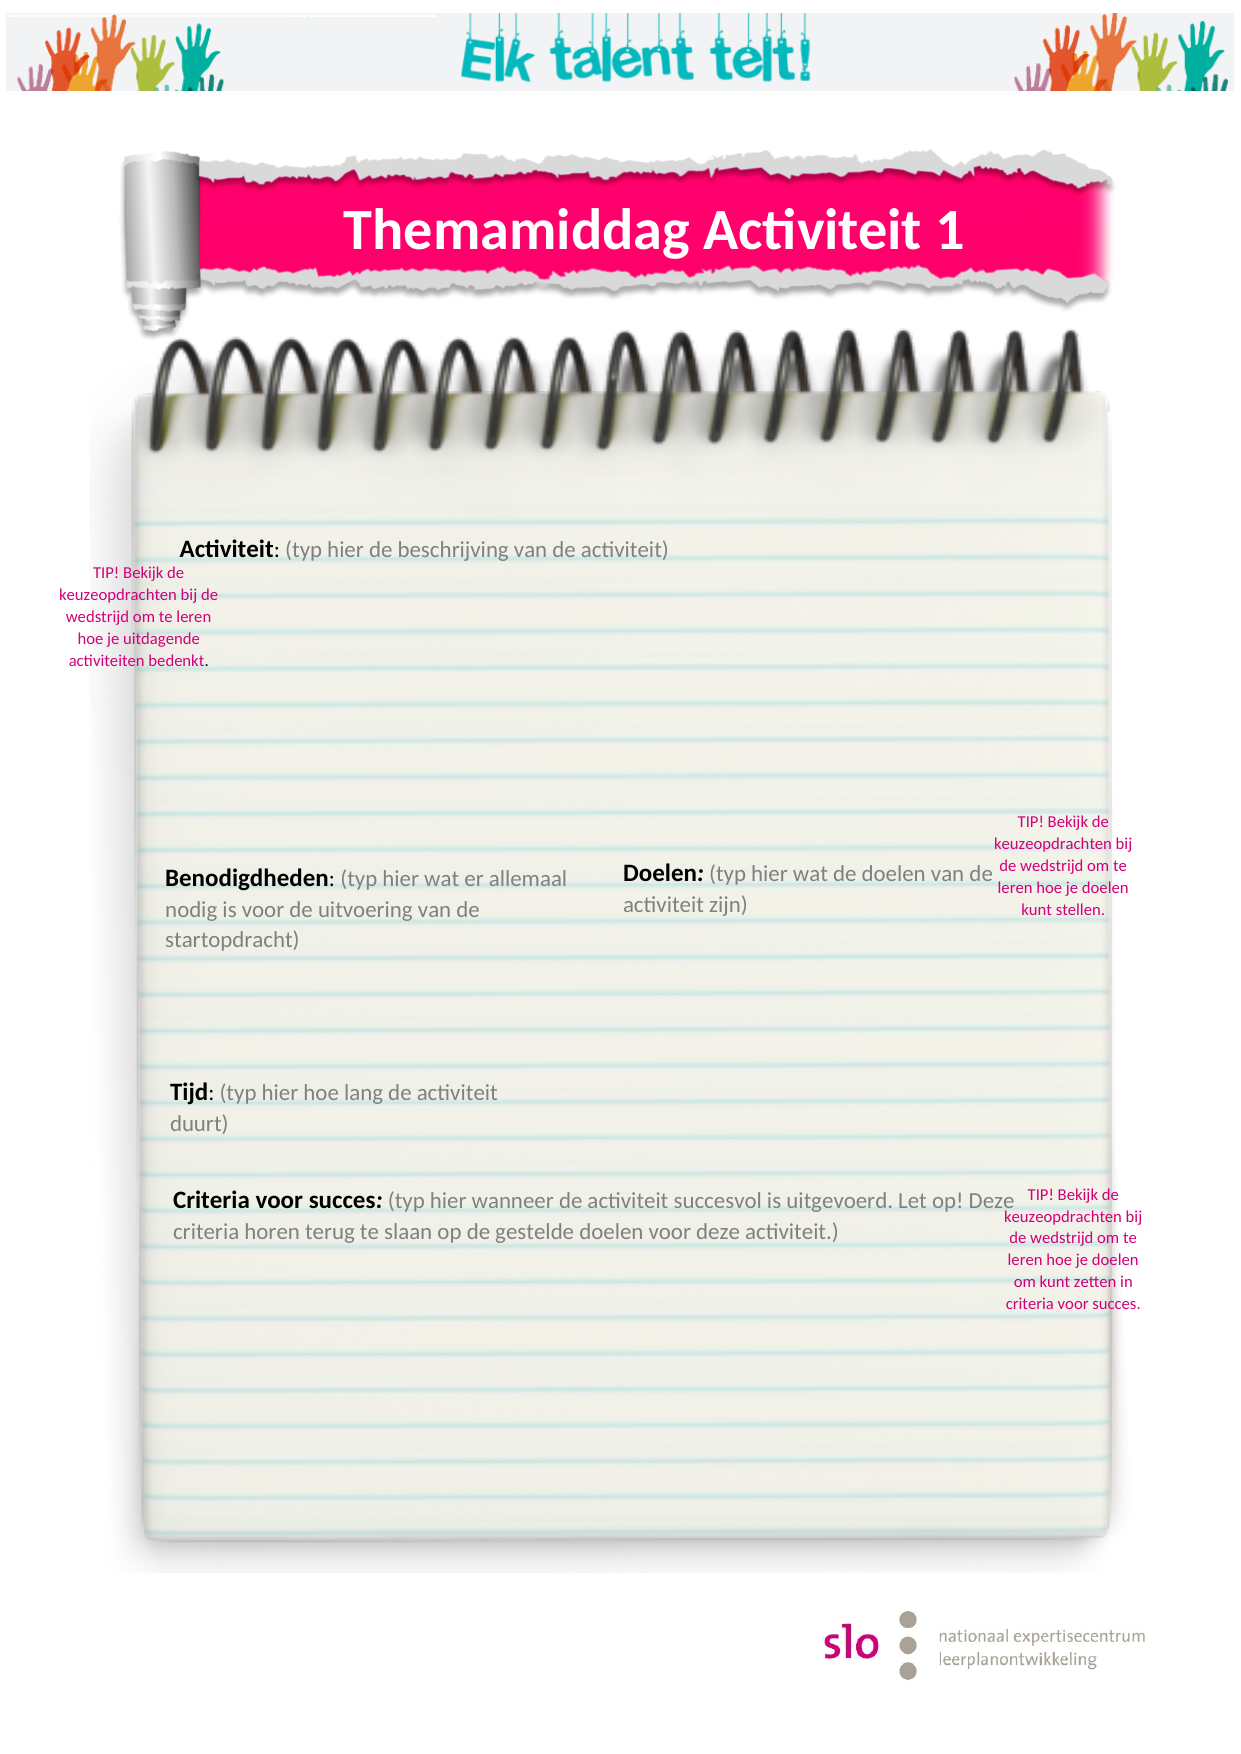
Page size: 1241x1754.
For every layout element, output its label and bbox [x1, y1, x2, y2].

picture [5, 13, 1235, 91]
picture [89, 146, 1159, 1573]
picture [793, 1606, 1172, 1687]
